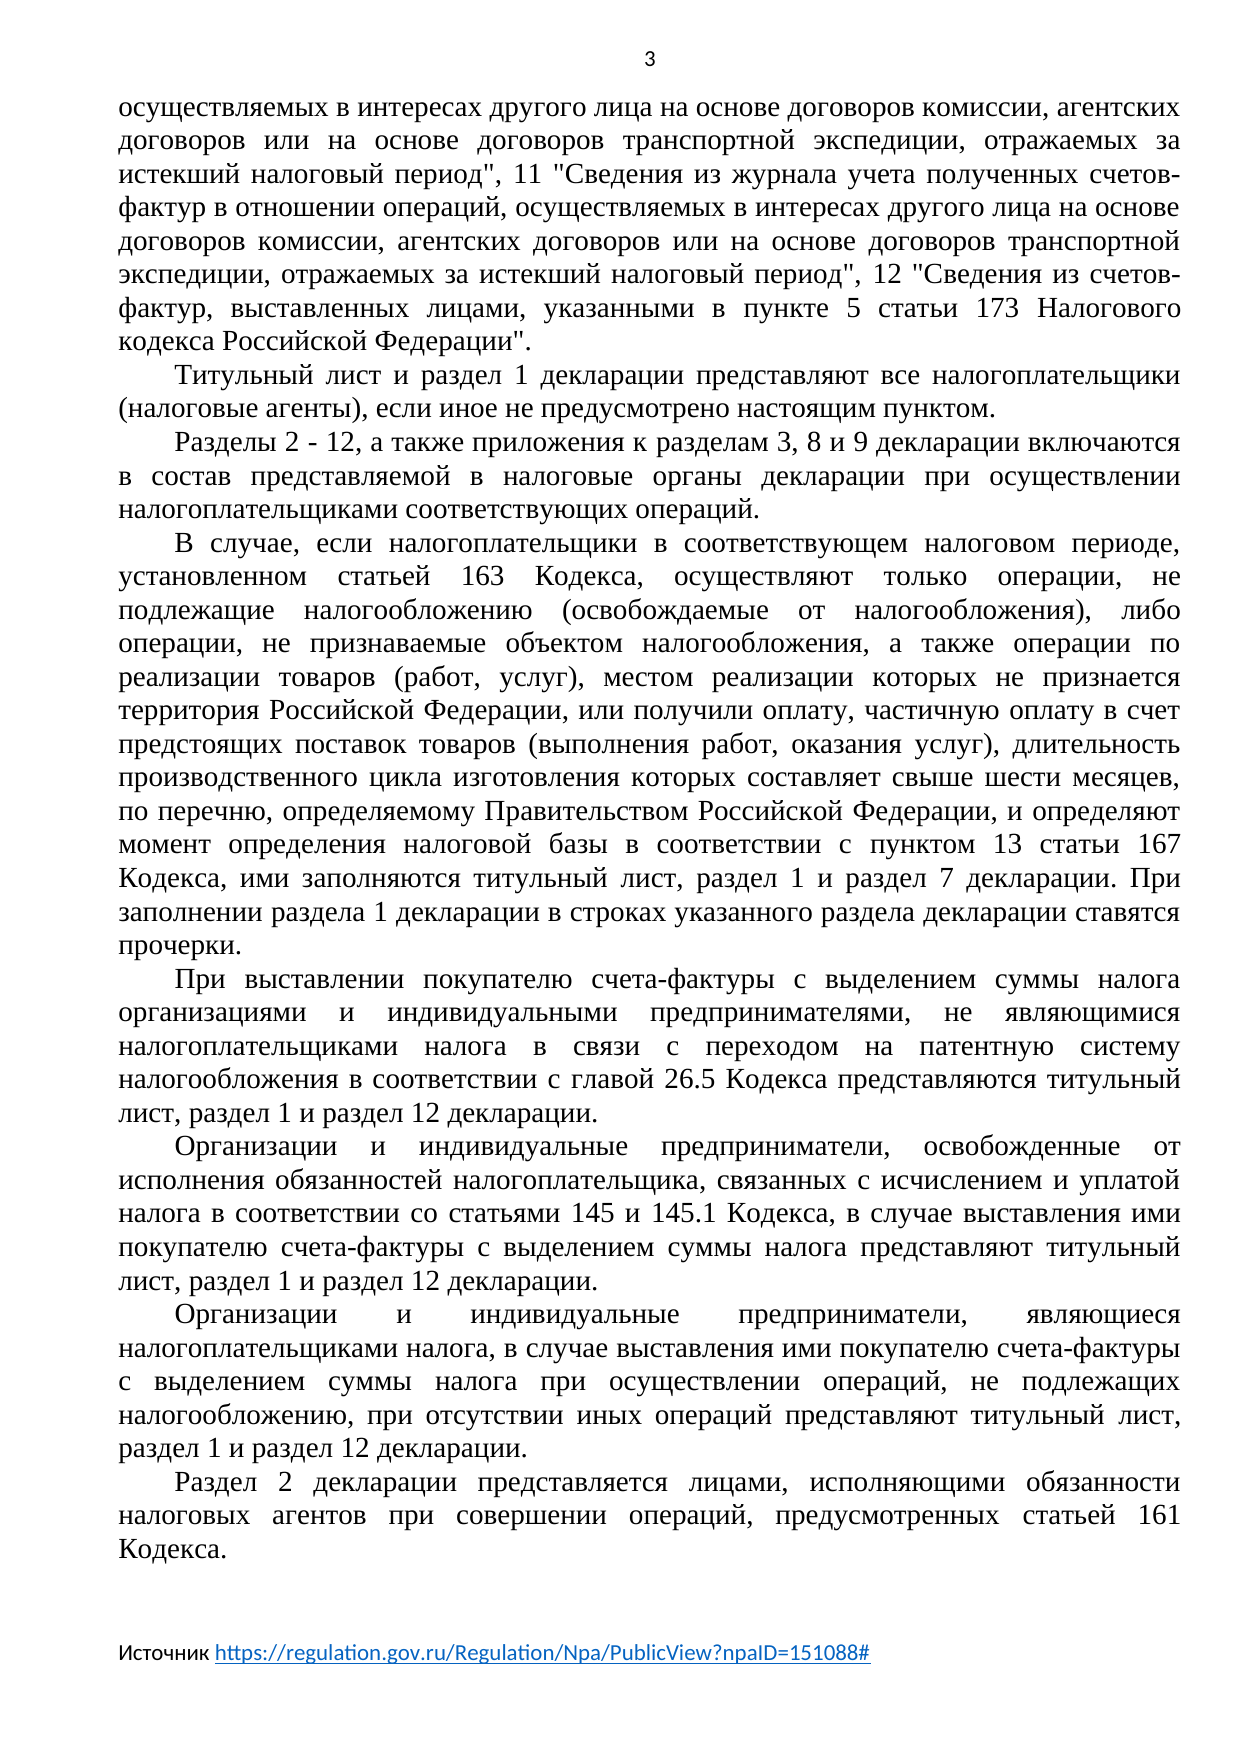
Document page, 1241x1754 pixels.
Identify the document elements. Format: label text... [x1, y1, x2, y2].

text Раздел 2 декларации представляется лицами, исполняющими обязанности налоговых агентов при совершении операций, предусмотренных статьей 161 Кодекса. [118, 1464, 1181, 1564]
text В случае, если налогоплательщики в соответствующем налоговом периоде, установленном статьей 163 Кодекса, осуществляют только операции, не подлежащие налогообложению (освобождаемые от налогообложения), либо операции, не признаваемые объектом налогообложения, а также операции по реализации товаров (работ, услуг), местом реализации которых не признается территория Российской Федерации, или получили оплату, частичную оплату в счет предстоящих поставок товаров (выполнения работ, оказания услуг), длительность производственного цикла изготовления которых составляет свыше шести месяцев, по перечню, определяемому Правительством Российской Федерации, и определяют момент определения налоговой базы в соответствии с пунктом 13 статьи 167 Кодекса, ими заполняются титульный лист, раздел 1 и раздел 7 декларации. При заполнении раздела 1 декларации в строках указанного раздела декларации ставятся прочерки. [118, 525, 1181, 961]
text Титульный лист и раздел 1 декларации представляют все налогоплательщики (налоговые агенты), если иное не предусмотрено настоящим пунктом. [118, 357, 1181, 424]
text Организации и индивидуальные предприниматели, освобожденные от исполнения обязанностей налогоплательщика, связанных с исчислением и уплатой налога в соответствии со статьями 145 и 145.1 Кодекса, в случае выставления ими покупателю счета-фактуры с выделением суммы налога представляют титульный лист, раздел 1 и раздел 12 декларации. [118, 1128, 1181, 1296]
text При выставлении покупателю счета-фактуры с выделением суммы налога организациями и индивидуальными предпринимателями, не являющимися налогоплательщиками налога в связи с переходом на патентную систему налогообложения в соответствии с главой 26.5 Кодекса представляются титульный лист, раздел 1 и раздел 12 декларации. [118, 961, 1181, 1128]
text Разделы 2 - 12, а также приложения к разделам 3, 8 и 9 декларации включаются в состав представляемой в налоговые органы декларации при осуществлении налогоплательщиками соответствующих операций. [118, 424, 1181, 525]
text Организации и индивидуальные предприниматели, являющиеся налогоплательщиками налога, в случае выставления ими покупателю счета-фактуры с выделением суммы налога при осуществлении операций, не подлежащих налогообложению, при отсутствии иных операций представляют титульный лист, раздел 1 и раздел 12 декларации. [118, 1296, 1181, 1464]
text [118, 89, 1181, 357]
